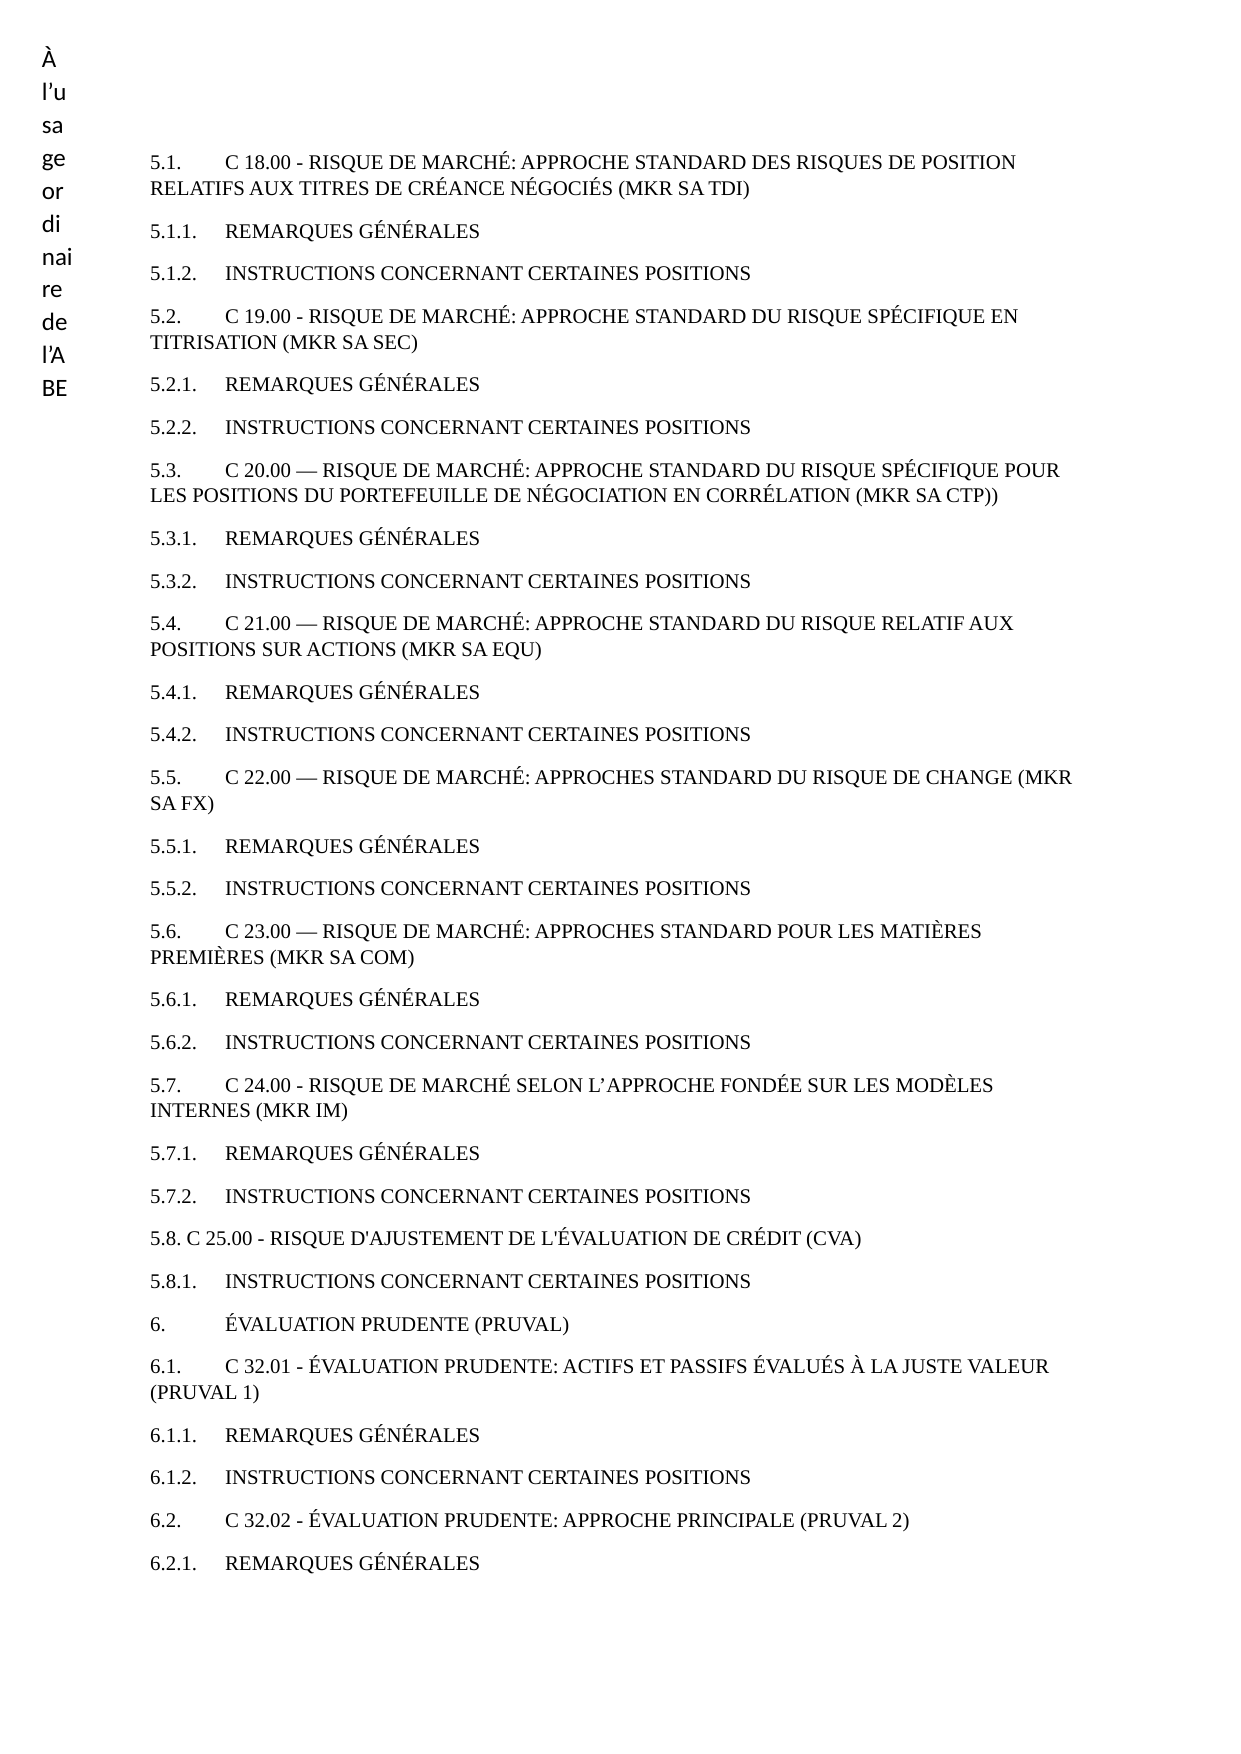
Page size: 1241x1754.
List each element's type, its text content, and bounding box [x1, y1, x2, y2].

text 5.4.2. INSTRUCTIONS CONCERNANT CERTAINES POSITIONS [150, 722, 1090, 746]
text 5.4. C 21.00 — RISQUE DE MARCHÉ: APPROCHE STANDARD DU RISQUE RELATIF AUX POSITIONS SUR ACTIONS (MKR SA EQU) [150, 611, 1090, 661]
text 5.5. C 22.00 — RISQUE DE MARCHÉ: APPROCHES STANDARD DU RISQUE DE CHANGE (MKR SA FX) [150, 765, 1090, 815]
text 5.6.1. REMARQUES GÉNÉRALES [150, 987, 1090, 1011]
text 5.7.1. REMARQUES GÉNÉRALES [150, 1141, 1090, 1165]
text 5.6.2. INSTRUCTIONS CONCERNANT CERTAINES POSITIONS [150, 1030, 1090, 1054]
text 6.1.2. INSTRUCTIONS CONCERNANT CERTAINES POSITIONS [150, 1465, 1090, 1489]
text 5.3.2. INSTRUCTIONS CONCERNANT CERTAINES POSITIONS [150, 569, 1090, 593]
text 5.4.1. REMARQUES GÉNÉRALES [150, 680, 1090, 704]
text 5.8. C 25.00 - RISQUE D'AJUSTEMENT DE L'ÉVALUATION DE CRÉDIT (CVA) [150, 1226, 1090, 1250]
text 5.2.1. REMARQUES GÉNÉRALES [150, 372, 1090, 396]
text 6. ÉVALUATION PRUDENTE (PRUVAL) [150, 1311, 1090, 1336]
text 6.2.1. REMARQUES GÉNÉRALES [150, 1550, 1090, 1574]
text 5.7.2. INSTRUCTIONS CONCERNANT CERTAINES POSITIONS [150, 1184, 1090, 1208]
text 5.1.2. INSTRUCTIONS CONCERNANT CERTAINES POSITIONS [150, 261, 1090, 285]
text 5.1.1. REMARQUES GÉNÉRALES [150, 218, 1090, 243]
text 5.2.2. INSTRUCTIONS CONCERNANT CERTAINES POSITIONS [150, 415, 1090, 439]
text 6.1. C 32.01 - ÉVALUATION PRUDENTE: ACTIFS ET PASSIFS ÉVALUÉS À LA JUSTE VALEUR (PRUVAL 1) [150, 1354, 1090, 1404]
text 5.5.2. INSTRUCTIONS CONCERNANT CERTAINES POSITIONS [150, 876, 1090, 900]
text 5.6. C 23.00 — RISQUE DE MARCHÉ: APPROCHES STANDARD POUR LES MATIÈRES PREMIÈRES (MKR SA COM) [150, 919, 1090, 969]
text 5.5.1. REMARQUES GÉNÉRALES [150, 833, 1090, 858]
text 5.1. C 18.00 - RISQUE DE MARCHÉ: APPROCHE STANDARD DES RISQUES DE POSITION RELATIFS AUX TITRES DE CRÉANCE NÉGOCIÉS (MKR SA TDI) [150, 150, 1090, 200]
text 6.2. C 32.02 - ÉVALUATION PRUDENTE: APPROCHE PRINCIPALE (PRUVAL 2) [150, 1508, 1090, 1532]
text 5.2. C 19.00 - RISQUE DE MARCHÉ: APPROCHE STANDARD DU RISQUE SPÉCIFIQUE EN TITRISATION (MKR SA SEC) [150, 304, 1090, 354]
text 5.8.1. INSTRUCTIONS CONCERNANT CERTAINES POSITIONS [150, 1269, 1090, 1293]
text 5.7. C 24.00 - RISQUE DE MARCHÉ SELON L’APPROCHE FONDÉE SUR LES MODÈLES INTERNES (MKR IM) [150, 1072, 1090, 1122]
text 6.1.1. REMARQUES GÉNÉRALES [150, 1423, 1090, 1447]
text 5.3.1. REMARQUES GÉNÉRALES [150, 526, 1090, 550]
text 5.3. C 20.00 — RISQUE DE MARCHÉ: APPROCHE STANDARD DU RISQUE SPÉCIFIQUE POUR LES POSITIONS DU PORTEFEUILLE DE NÉGOCIATION EN CORRÉLATION (MKR SA CTP)) [150, 457, 1090, 507]
